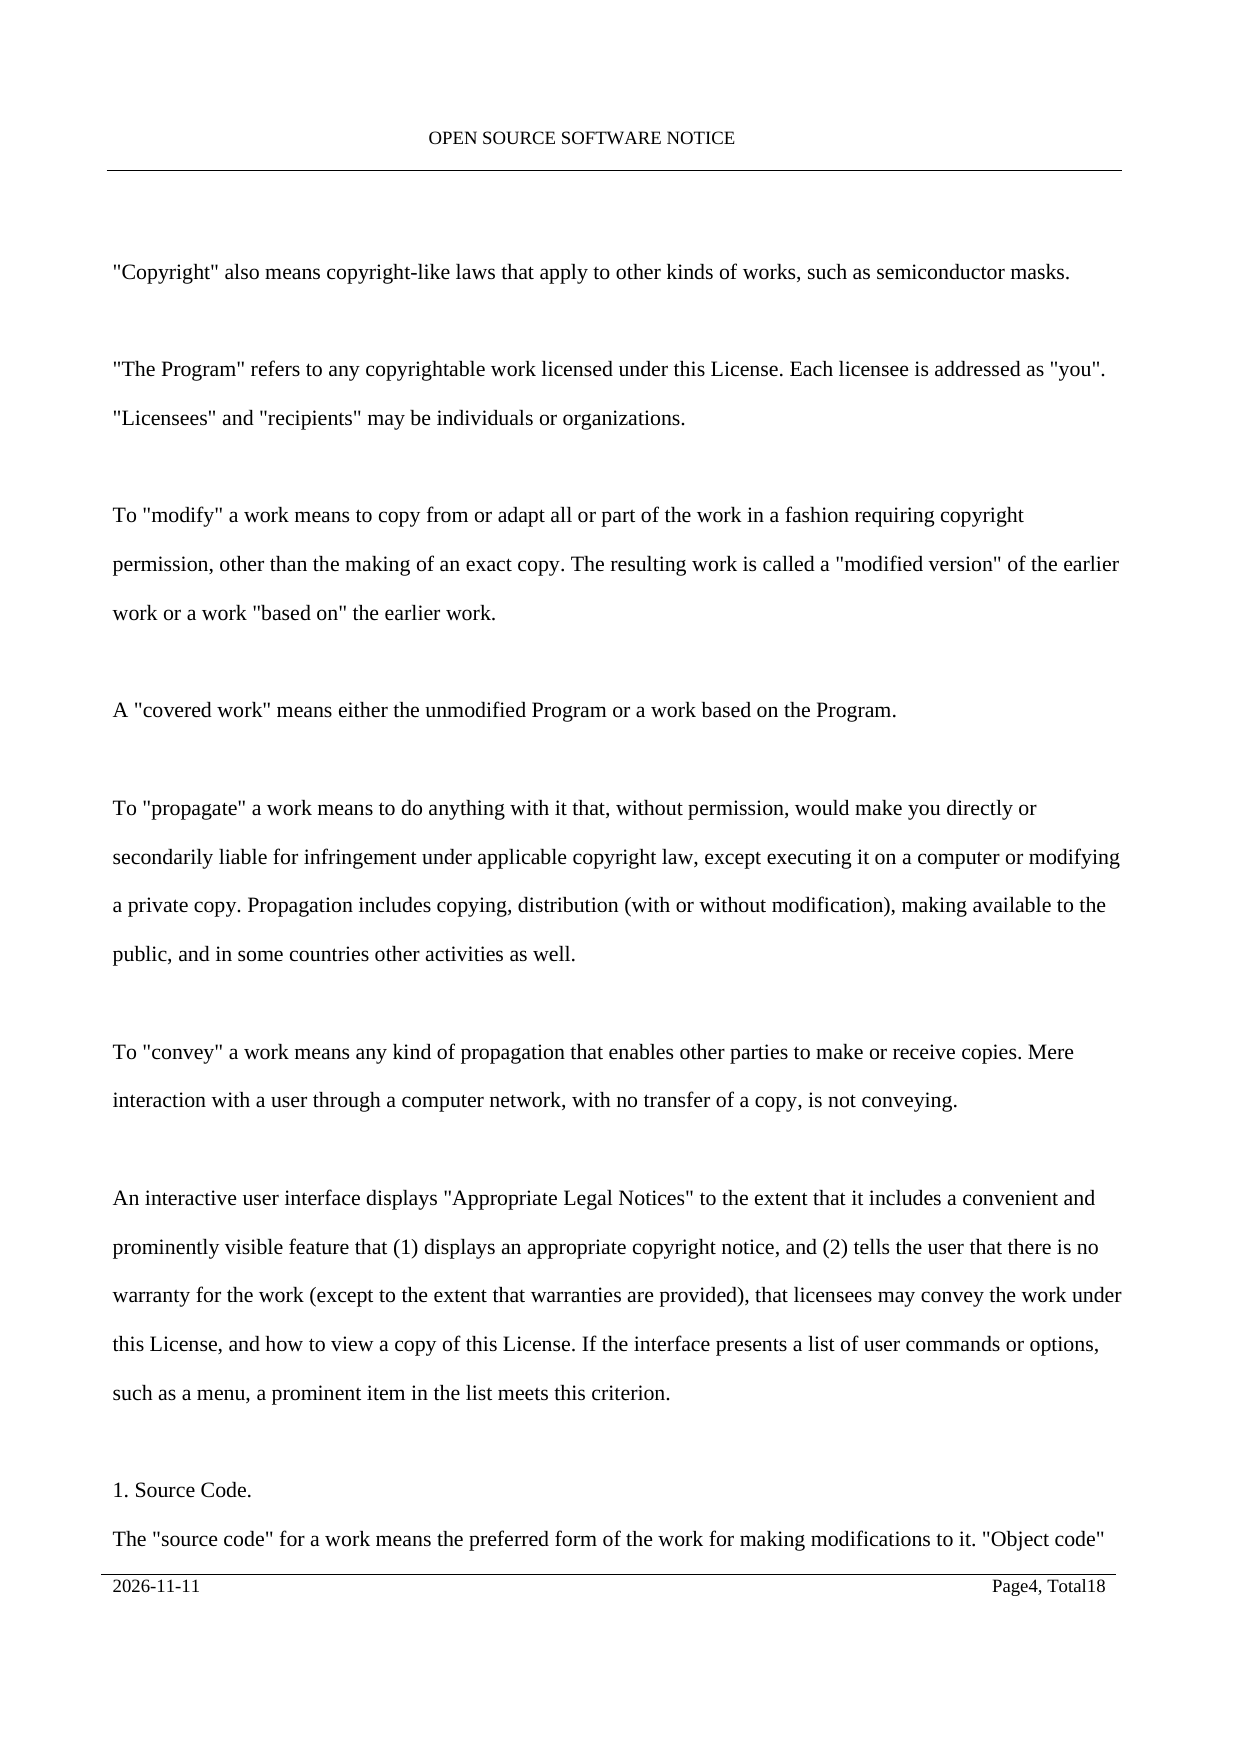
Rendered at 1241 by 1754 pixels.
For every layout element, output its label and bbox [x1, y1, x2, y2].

text [112, 206, 1128, 1555]
